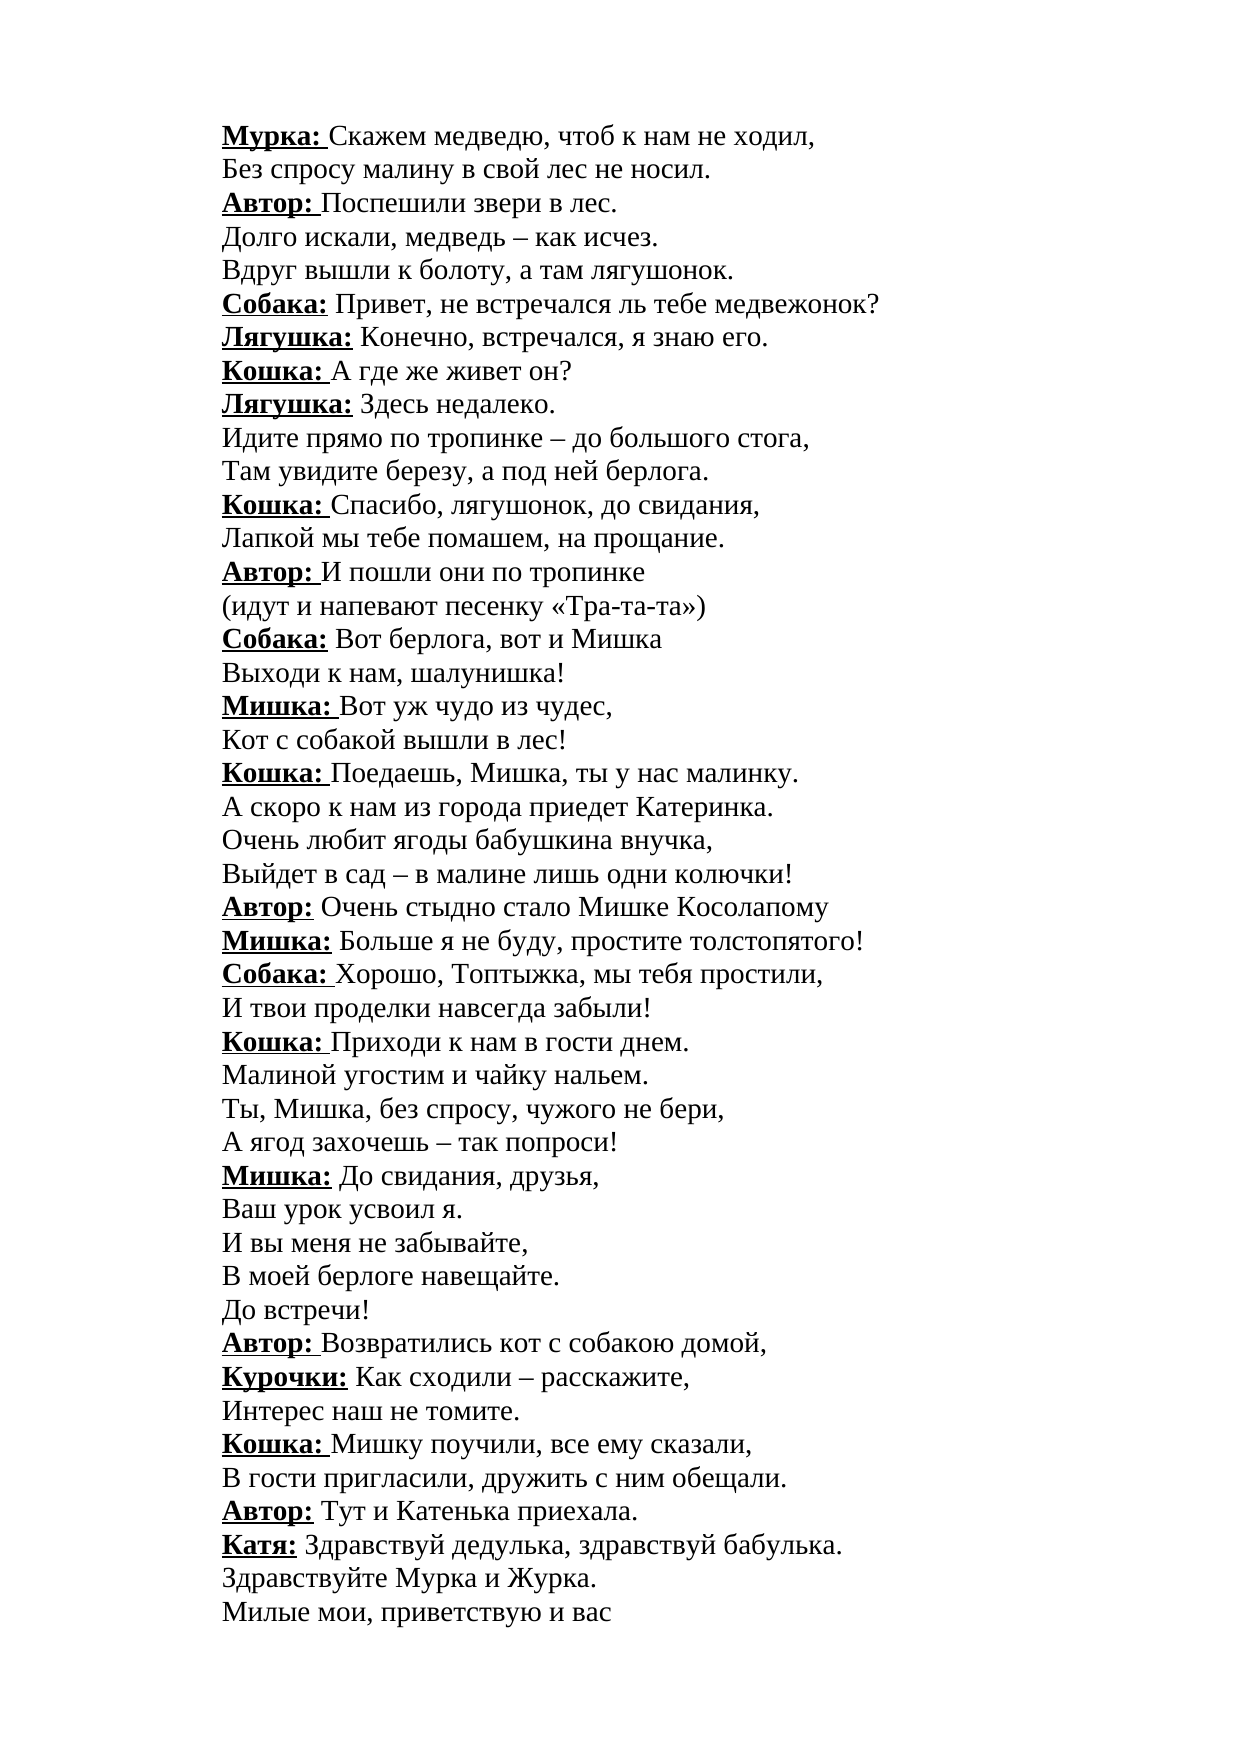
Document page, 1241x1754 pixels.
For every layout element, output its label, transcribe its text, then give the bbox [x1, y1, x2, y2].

text Вдруг вышли к болоту, а там лягушонок. [177, 252, 1152, 286]
text Мурка: Скажем медведю, чтоб к нам не ходил, [177, 118, 1152, 152]
text Выйдет в сад – в малине лишь одни колючки! [177, 856, 1152, 889]
text Милые мои, приветствую и вас [177, 1594, 1152, 1627]
text Ваш урок усвоил я. [177, 1191, 1152, 1225]
text Кот с собакой вышли в лес! [177, 722, 1152, 755]
text Кошка: Поедаешь, Мишка, ты у нас малинку. [177, 755, 1152, 789]
text Собака: Вот берлога, вот и Мишка [177, 621, 1152, 655]
text Автор: Возвратились кот с собакою домой, [177, 1326, 1152, 1359]
text Лягушка: Здесь недалеко. [177, 386, 1152, 420]
text И вы меня не забывайте, [177, 1225, 1152, 1258]
text Автор: Поспешили звери в лес. [177, 185, 1152, 219]
text Лягушка: Конечно, встречался, я знаю его. [177, 319, 1152, 353]
text Автор: И пошли они по тропинке [177, 554, 1152, 588]
text Лапкой мы тебе помашем, на прощание. [177, 521, 1152, 554]
text Автор: Очень стыдно стало Мишке Косолапому [177, 889, 1152, 923]
text Ты, Мишка, без спросу, чужого не бери, [177, 1091, 1152, 1124]
text Кошка: Мишку поучили, все ему сказали, [177, 1426, 1152, 1460]
text В гости пригласили, дружить с ним обещали. [177, 1460, 1152, 1493]
text Мишка: Больше я не буду, простите толстопятого! [177, 923, 1152, 957]
text А ягод захочешь – так попроси! [177, 1124, 1152, 1158]
text Собака: Хорошо, Топтыжка, мы тебя простили, [177, 957, 1152, 990]
text Долго искали, медведь – как исчез. [177, 219, 1152, 252]
text А скоро к нам из города приедет Катеринка. [177, 789, 1152, 822]
text Без спросу малину в свой лес не носил. [177, 152, 1152, 185]
text Идите прямо по тропинке – до большого стога, [177, 420, 1152, 453]
text Здравствуйте Мурка и Журка. [177, 1560, 1152, 1594]
text Кошка: Приходи к нам в гости днем. [177, 1024, 1152, 1057]
text Очень любит ягоды бабушкина внучка, [177, 822, 1152, 856]
text (идут и напевают песенку «Тра-та-та») [177, 588, 1152, 621]
text Кошка: Спасибо, лягушонок, до свидания, [177, 487, 1152, 521]
text Мишка: До свидания, друзья, [177, 1158, 1152, 1191]
text Курочки: Как сходили – расскажите, [177, 1359, 1152, 1393]
text И твои проделки навсегда забыли! [177, 990, 1152, 1024]
text Собака: Привет, не встречался ль тебе медвежонок? [177, 286, 1152, 319]
text В моей берлоге навещайте. [177, 1258, 1152, 1292]
text Выходи к нам, шалунишка! [177, 655, 1152, 688]
text Там увидите березу, а под ней берлога. [177, 453, 1152, 487]
text До встречи! [177, 1292, 1152, 1326]
text Мишка: Вот уж чудо из чудес, [177, 688, 1152, 722]
text Автор: Тут и Катенька приехала. [177, 1493, 1152, 1527]
text Малиной угостим и чайку нальем. [177, 1057, 1152, 1091]
text Катя: Здравствуй дедулька, здравствуй бабулька. [177, 1527, 1152, 1560]
text Кошка: А где же живет он? [177, 353, 1152, 386]
text Интерес наш не томите. [177, 1393, 1152, 1426]
